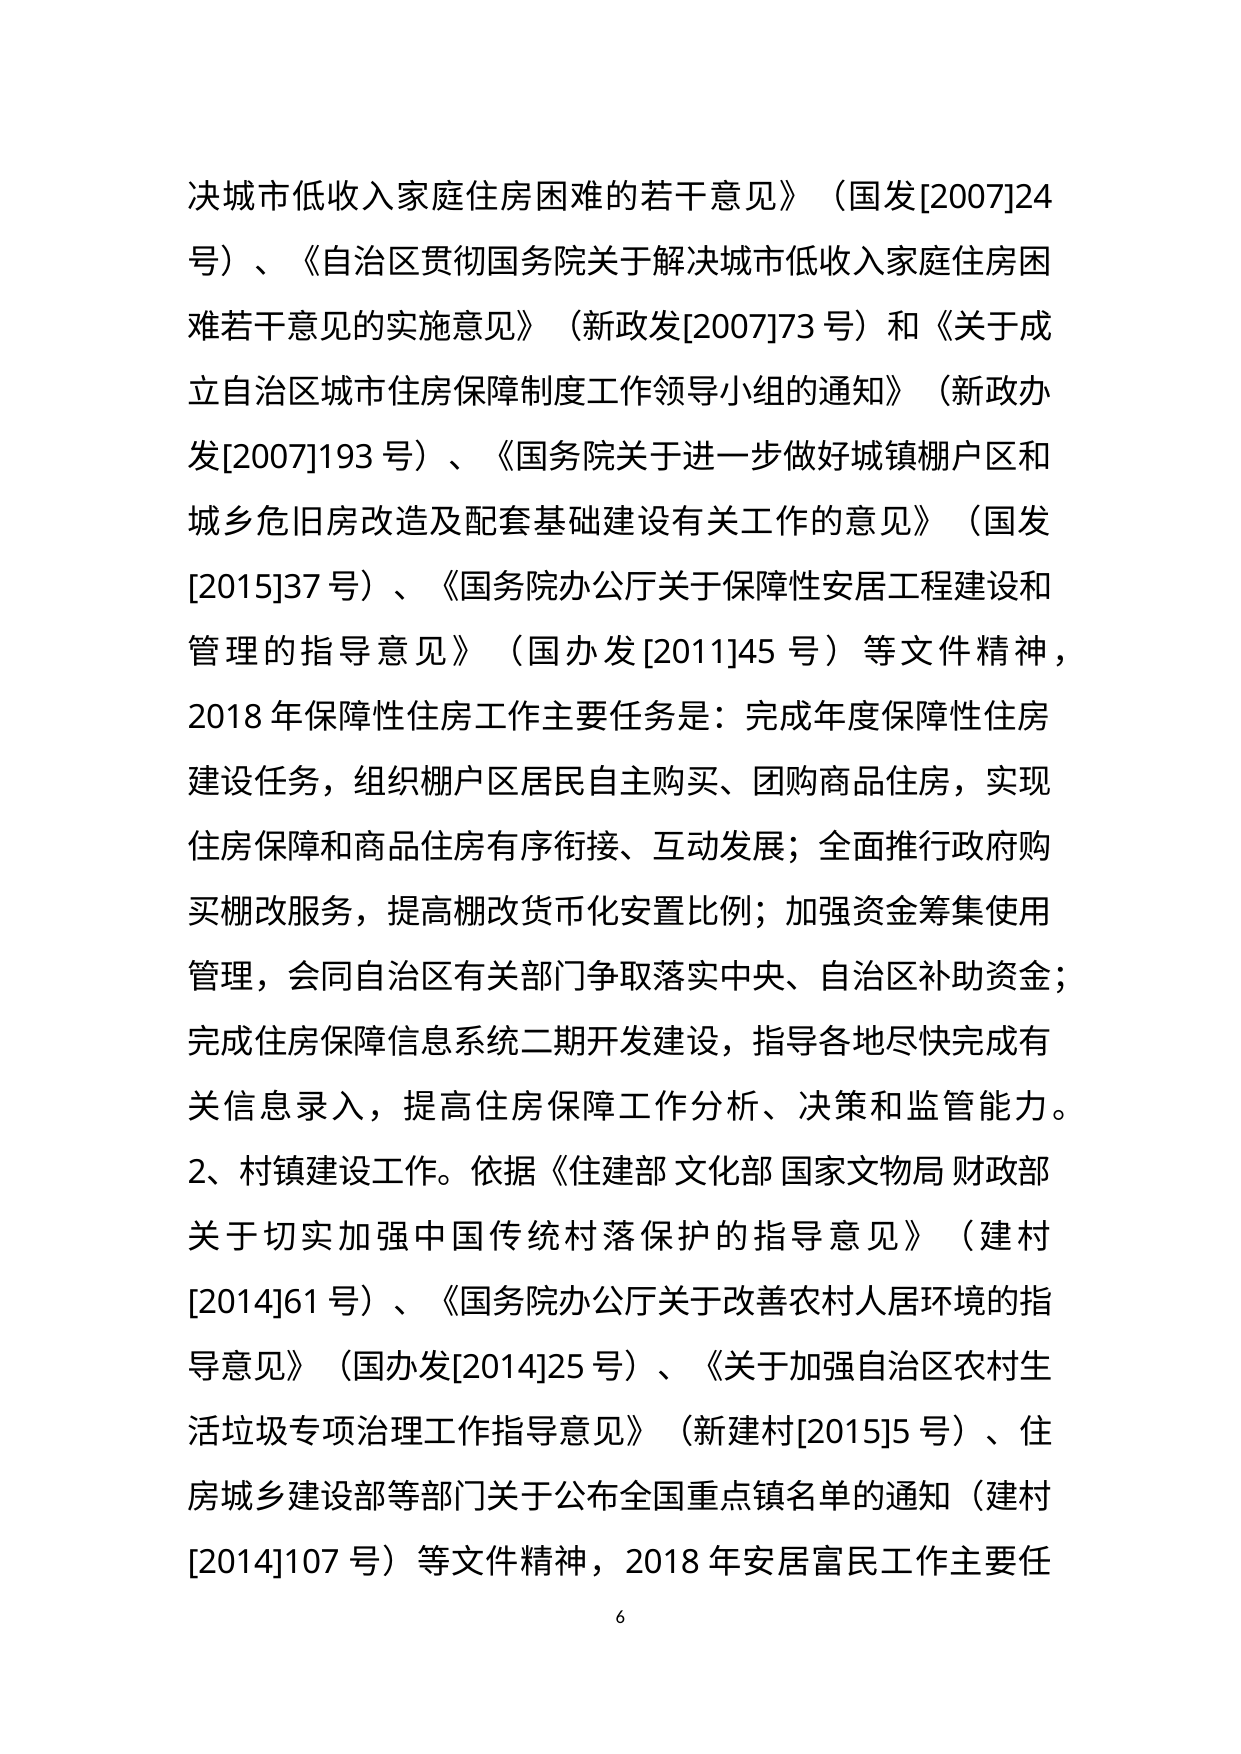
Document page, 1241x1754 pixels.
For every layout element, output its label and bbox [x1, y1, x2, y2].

text [187, 162, 1053, 1592]
